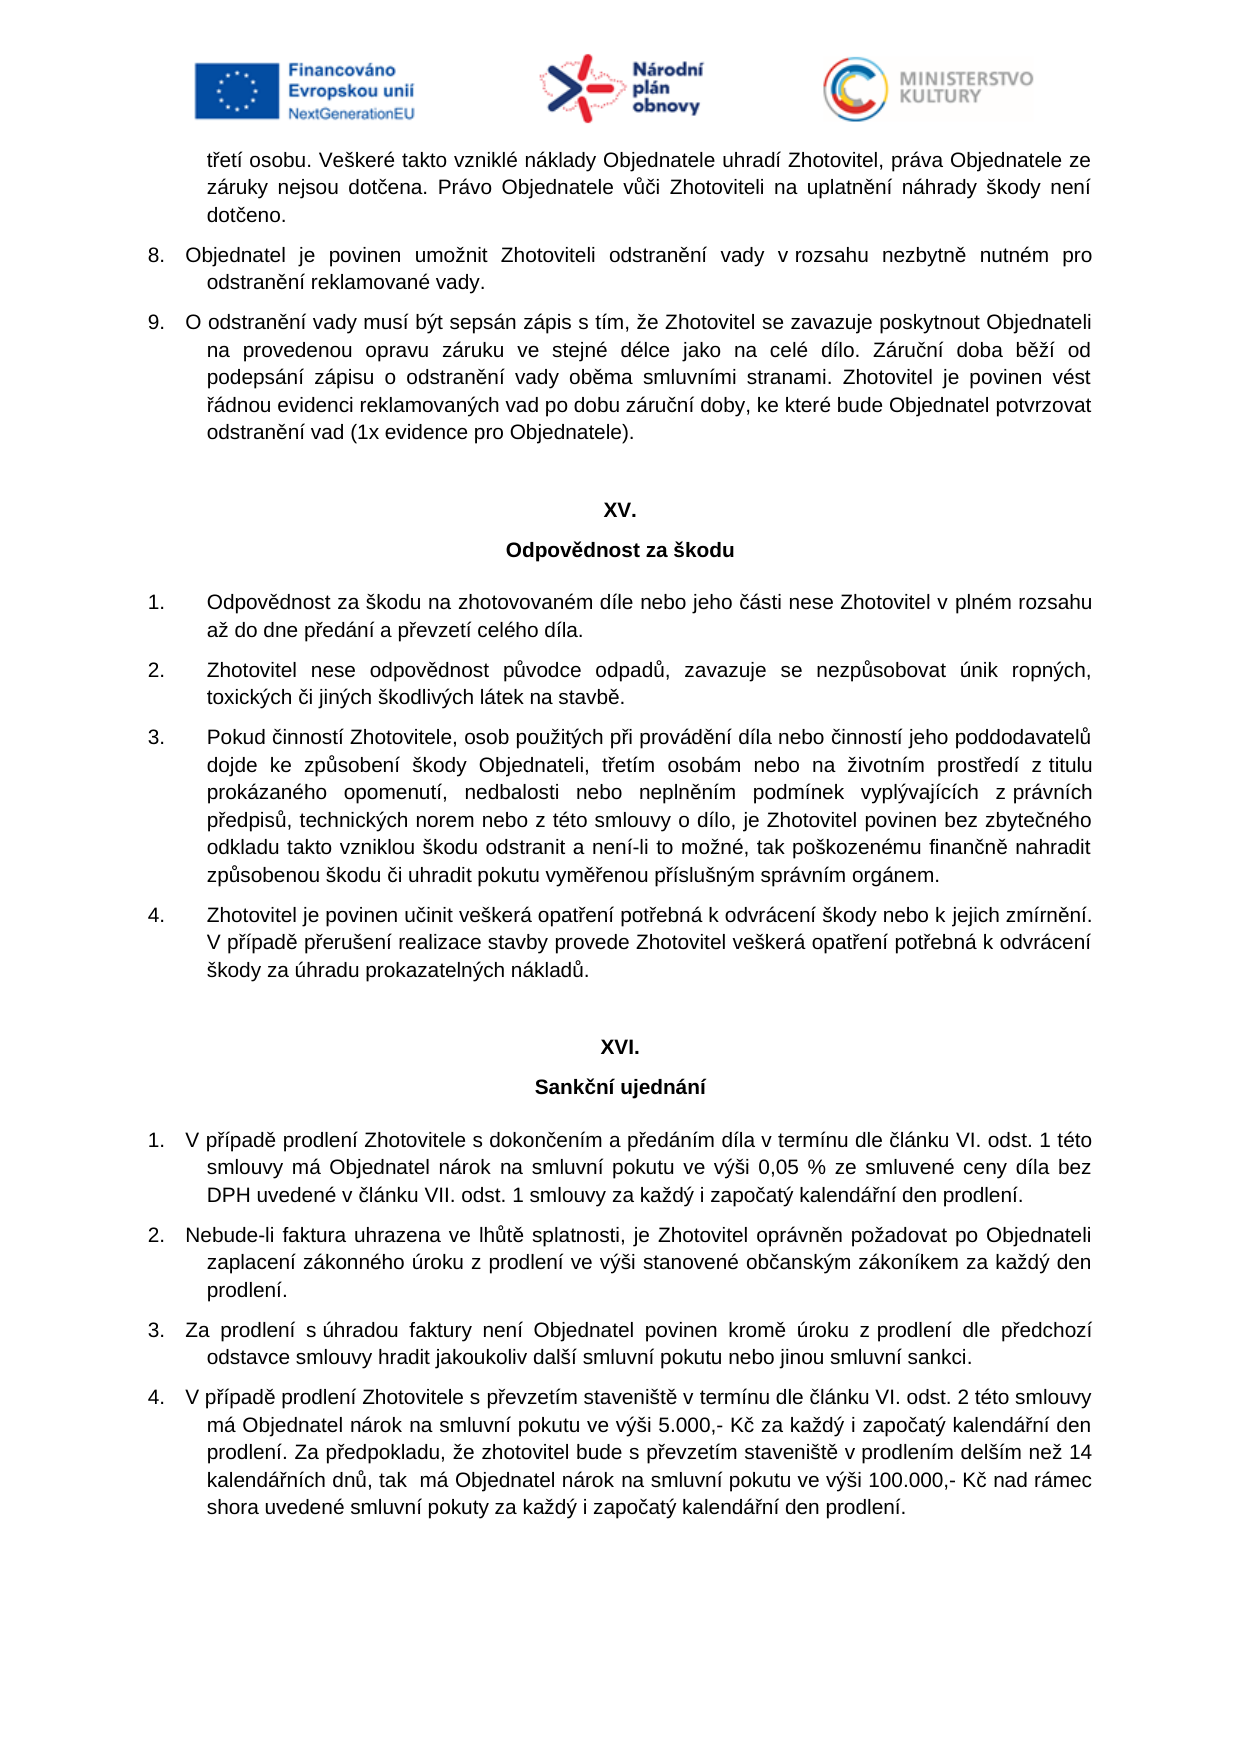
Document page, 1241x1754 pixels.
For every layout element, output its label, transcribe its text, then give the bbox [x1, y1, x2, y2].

text XV. [148, 498, 1093, 522]
list V případě prodlení Zhotovitele s převzetím staveniště v termínu dle článku VI. odst. 2 této smlouvy má Objednatel nárok na smluvní pokutu ve výši 5.000,- Kč za každý i započatý kalendářní den prodlení. Za předpokladu, že zhotovitel bude s převzetím staveniště v prodlením delším než 14 kalendářních dnů, tak má Objednatel nárok na smluvní pokutu ve výši 100.000,- Kč nad rámec shora uvedené smluvní pokuty za každý i započatý kalendářní den prodlení. [148, 1385, 1093, 1519]
list Pokud činností Zhotovitele, osob použitých při provádění díla nebo činností jeho poddodavatelů dojde ke způsobení škody Objednateli, třetím osobám nebo na životním prostředí z titulu prokázaného opomenutí, nedbalosti nebo neplněním podmínek vyplývajících z právních předpisů, technických norem nebo z této smlouvy o dílo, je Zhotovitel povinen bez zbytečného odkladu takto vzniklou škodu odstranit a není-li to možné, tak poškozenému finančně nahradit způsobenou škodu či uhradit pokutu vyměřenou příslušným správním orgánem. [148, 725, 1093, 887]
picture [147, 31, 1093, 148]
list Objednatel je povinen umožnit Zhotoviteli odstranění vady v rozsahu nezbytně nutném pro odstranění reklamované vady. [148, 243, 1093, 294]
list O odstranění vady musí být sepsán zápis s tím, že Zhotovitel se zavazuje poskytnout Objednateli na provedenou opravu záruku ve stejné délce jako na celé dílo. Záruční doba běží od podepsání zápisu o odstranění vady oběma smluvními stranami. Zhotovitel je povinen vést řádnou evidenci reklamovaných vad po dobu záruční doby, ke které bude Objednatel potvrzovat odstranění vad (1x evidence pro Objednatele). [148, 310, 1093, 444]
list Zhotovitel nese odpovědnost původce odpadů, zavazuje se nezpůsobovat únik ropných, toxických či jiných škodlivých látek na stavbě. [148, 658, 1093, 709]
text XVI. [148, 1035, 1093, 1059]
list Za prodlení s úhradou faktury není Objednatel povinen kromě úroku z prodlení dle předchozí odstavce smlouvy hradit jakoukoliv další smluvní pokutu nebo jinou smluvní sankci. [148, 1318, 1093, 1369]
list V případě prodlení Zhotovitele s dokončením a předáním díla v termínu dle článku VI. odst. 1 této smlouvy má Objednatel nárok na smluvní pokutu ve výši 0,05 % ze smluvené ceny díla bez DPH uvedené v článku VII. odst. 1 smlouvy za každý i započatý kalendářní den prodlení. [148, 1128, 1093, 1207]
text Sankční ujednání [148, 1075, 1093, 1099]
text Odpovědnost za škodu [148, 538, 1093, 562]
list Zhotovitel je povinen učinit veškerá opatření potřebná k odvrácení škody nebo k jejich zmírnění. V případě přerušení realizace stavby provede Zhotovitel veškerá opatření potřebná k odvrácení škody za úhradu prokazatelných nákladů. [148, 903, 1093, 982]
list Nebude-li faktura uhrazena ve lhůtě splatnosti, je Zhotovitel oprávněn požadovat po Objednateli zaplacení zákonného úroku z prodlení ve výši stanovené občanským zákoníkem za každý den prodlení. [148, 1223, 1093, 1302]
list Odpovědnost za škodu na zhotovovaném díle nebo jeho části nese Zhotovitel v plném rozsahu až do dne předání a převzetí celého díla. [148, 590, 1093, 642]
